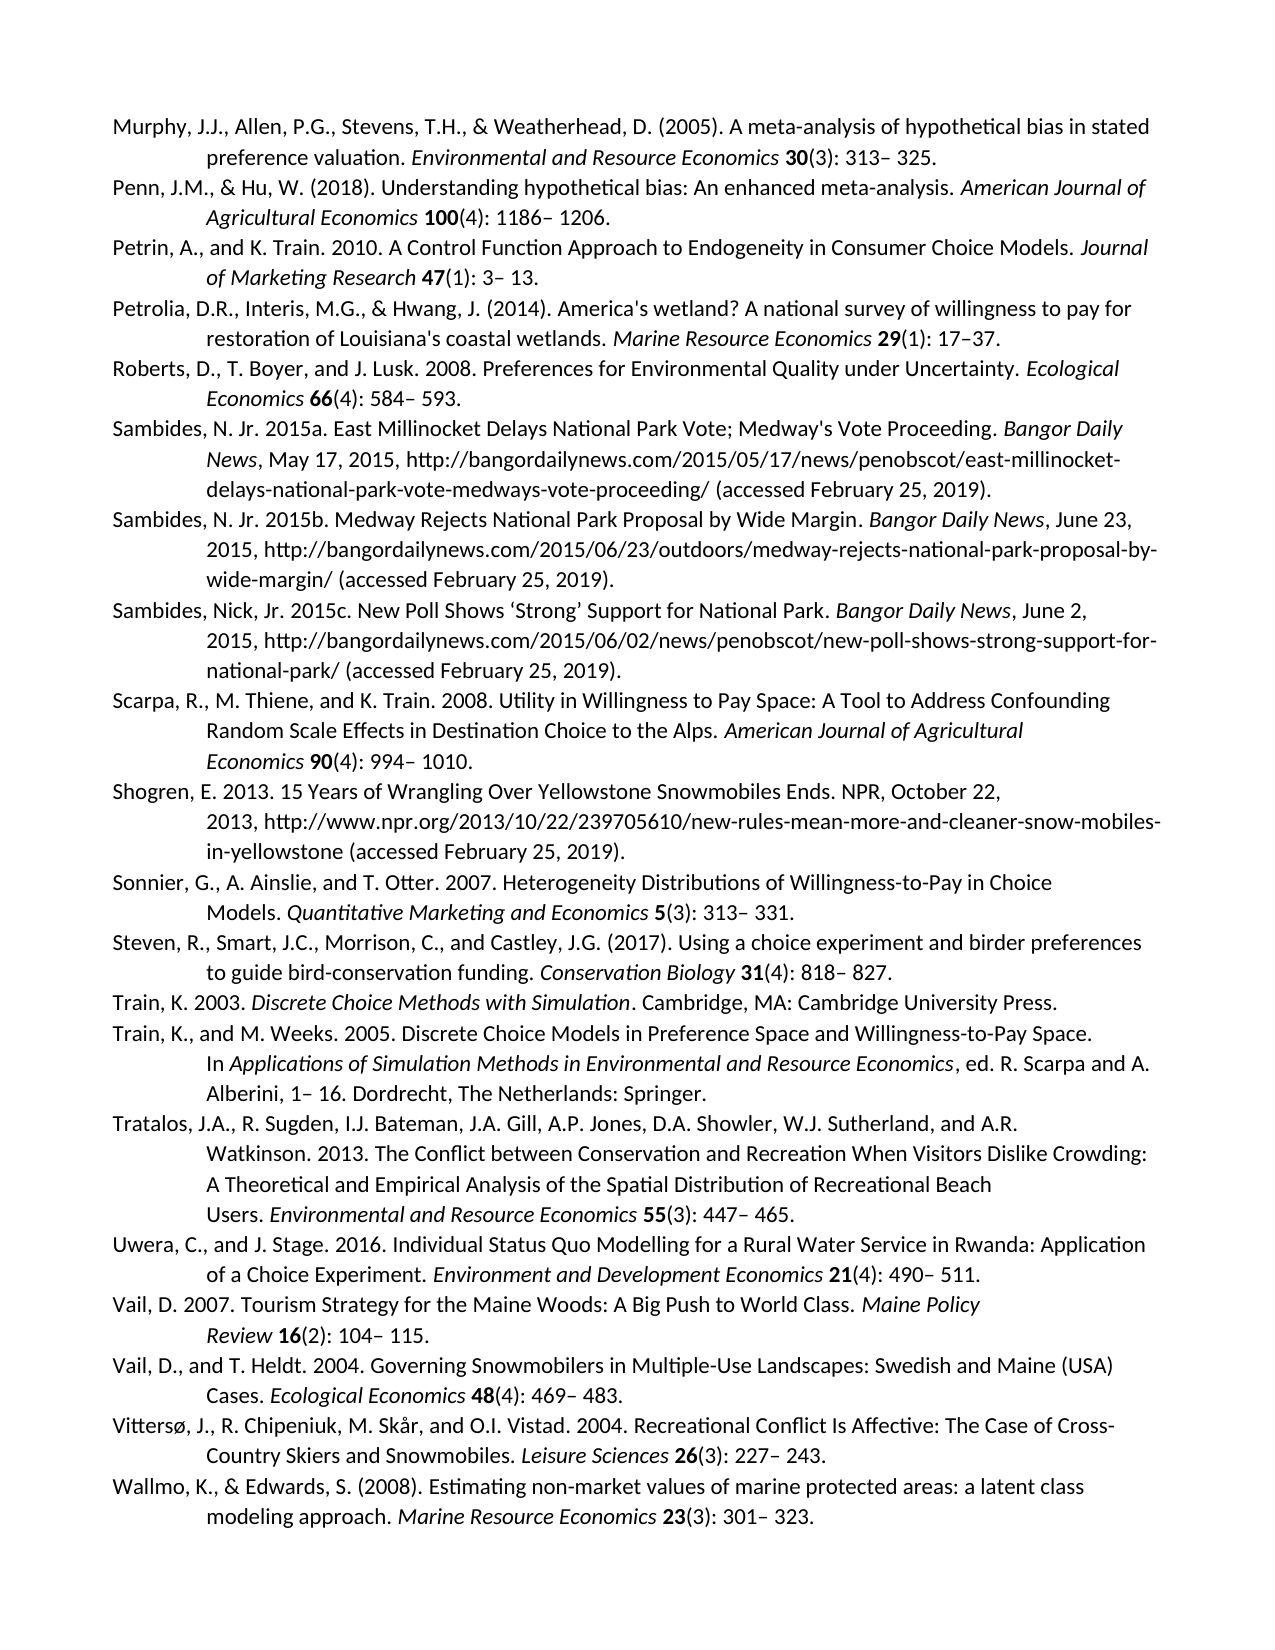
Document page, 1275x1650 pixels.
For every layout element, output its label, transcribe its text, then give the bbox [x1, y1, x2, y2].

text Vittersø, J., R. Chipeniuk, M. Skår, and O.I. Vistad. 2004. Recreational Conflict Is Affective: The Case of Cross-Country Skiers and Snowmobiles. Leisure Sciences 26(3): 227– 243. [112, 1411, 1162, 1470]
text Uwera, C., and J. Stage. 2016. Individual Status Quo Modelling for a Rural Water Service in Rwanda: Application of a Choice Experiment. Environment and Development Economics 21(4): 490– 511. [112, 1230, 1162, 1288]
text Train, K., and M. Weeks. 2005. Discrete Choice Models in Preference Space and Willingness-to-Pay Space. In Applications of Simulation Methods in Environmental and Resource Economics, ed. R. Scarpa and A. Alberini, 1– 16. Dordrecht, The Netherlands: Springer. [112, 1019, 1162, 1107]
text Shogren, E. 2013. 15 Years of Wrangling Over Yellowstone Snowmobiles Ends. NPR, October 22, 2013, http://www.npr.org/2013/10/22/239705610/new-rules-mean-more-and-cleaner-snow-mobiles-in-yellowstone (accessed February 25, 2019). [112, 777, 1162, 866]
text Scarpa, R., M. Thiene, and K. Train. 2008. Utility in Willingness to Pay Space: A Tool to Address Confounding Random Scale Effects in Destination Choice to the Alps. American Journal of Agricultural Economics 90(4): 994– 1010. [112, 686, 1162, 775]
text Sambides, Nick, Jr. 2015c. New Poll Shows ‘Strong’ Support for National Park. Bangor Daily News, June 2, 2015, http://bangordailynews.com/2015/06/02/news/penobscot/new-poll-shows-strong-support-for-national-park/ (accessed February 25, 2019). [112, 596, 1162, 684]
text Roberts, D., T. Boyer, and J. Lusk. 2008. Preferences for Environmental Quality under Uncertainty. Ecological Economics 66(4): 584– 593. [112, 354, 1162, 412]
text Tratalos, J.A., R. Sugden, I.J. Bateman, J.A. Gill, A.P. Jones, D.A. Showler, W.J. Sutherland, and A.R. Watkinson. 2013. The Conflict between Conservation and Recreation When Visitors Dislike Crowding: A Theoretical and Empirical Analysis of the Spatial Distribution of Recreational Beach Users. Environmental and Resource Economics 55(3): 447– 465. [112, 1109, 1162, 1228]
text Train, K. 2003. Discrete Choice Methods with Simulation. Cambridge, MA: Cambridge University Press. [112, 988, 1162, 1017]
text Petrin, A., and K. Train. 2010. A Control Function Approach to Endogeneity in Consumer Choice Models. Journal of Marketing Research 47(1): 3– 13. [112, 233, 1162, 292]
text Sonnier, G., A. Ainslie, and T. Otter. 2007. Heterogeneity Distributions of Willingness-to-Pay in Choice Models. Quantitative Marketing and Economics 5(3): 313– 331. [112, 868, 1162, 926]
text Wallmo, K., & Edwards, S. (2008). Estimating non-market values of marine protected areas: a latent class modeling approach. Marine Resource Economics 23(3): 301– 323. [112, 1472, 1162, 1530]
text Vail, D. 2007. Tourism Strategy for the Maine Woods: A Big Push to World Class. Maine Policy Review 16(2): 104– 115. [112, 1291, 1162, 1349]
text Penn, J.M., & Hu, W. (2018). Understanding hypothetical bias: An enhanced meta-analysis. American Journal of Agricultural Economics 100(4): 1186– 1206. [112, 173, 1162, 231]
text Petrolia, D.R., Interis, M.G., & Hwang, J. (2014). America's wetland? A national survey of willingness to pay for restoration of Louisiana's coastal wetlands. Marine Resource Economics 29(1): 17–37. [112, 294, 1162, 352]
text Vail, D., and T. Heldt. 2004. Governing Snowmobilers in Multiple-Use Landscapes: Swedish and Maine (USA) Cases. Ecological Economics 48(4): 469– 483. [112, 1351, 1162, 1409]
text Murphy, J.J., Allen, P.G., Stevens, T.H., & Weatherhead, D. (2005). A meta-analysis of hypothetical bias in stated preference valuation. Environmental and Resource Economics 30(3): 313– 325. [112, 112, 1162, 171]
text Steven, R., Smart, J.C., Morrison, C., and Castley, J.G. (2017). Using a choice experiment and birder preferences to guide bird-conservation funding. Conservation Biology 31(4): 818– 827. [112, 928, 1162, 986]
text Sambides, N. Jr. 2015a. East Millinocket Delays National Park Vote; Medway's Vote Proceeding. Bangor Daily News, May 17, 2015, http://bangordailynews.com/2015/05/17/news/penobscot/east-millinocket-delays-national-park-vote-medways-vote-proceeding/ (accessed February 25, 2019). [112, 414, 1162, 503]
text Sambides, N. Jr. 2015b. Medway Rejects National Park Proposal by Wide Margin. Bangor Daily News, June 23, 2015, http://bangordailynews.com/2015/06/23/outdoors/medway-rejects-national-park-proposal-by-wide-margin/ (accessed February 25, 2019). [112, 505, 1162, 594]
